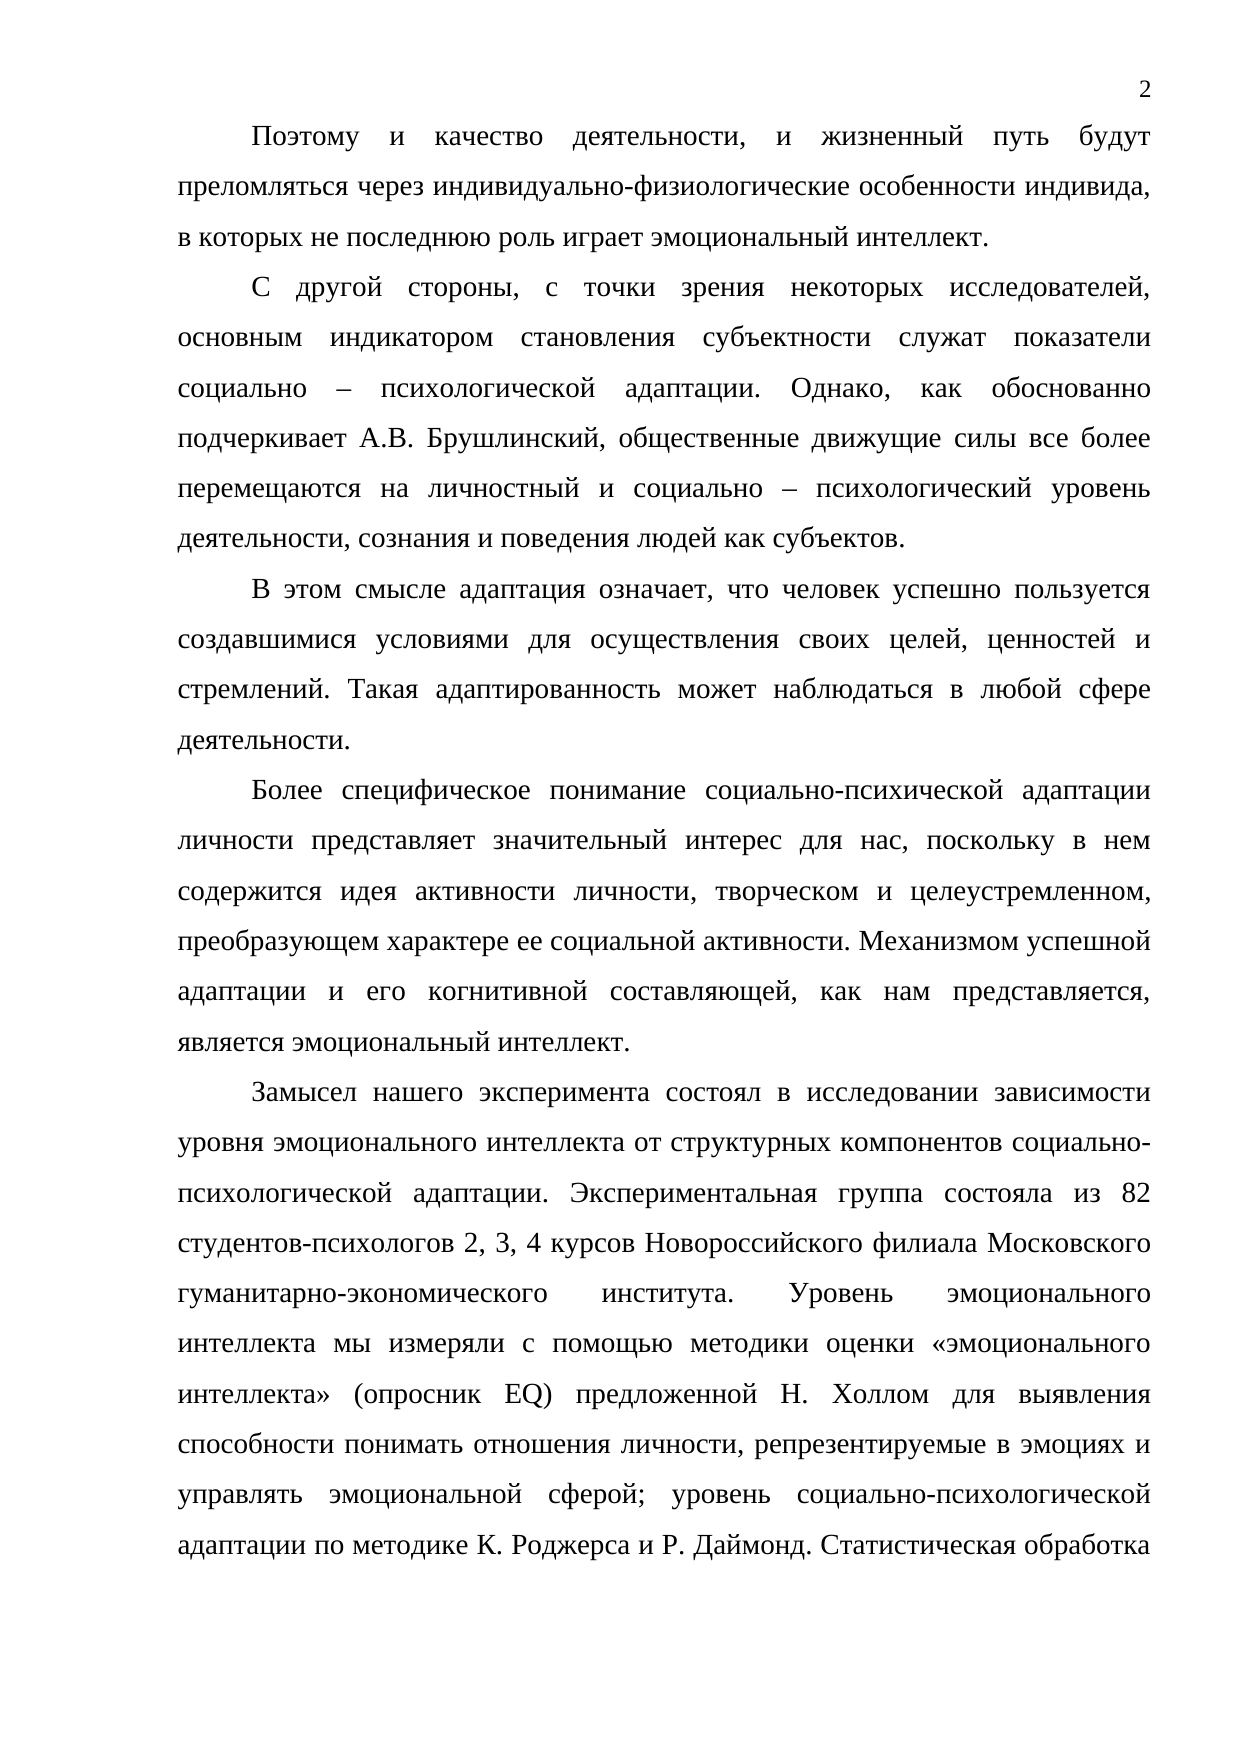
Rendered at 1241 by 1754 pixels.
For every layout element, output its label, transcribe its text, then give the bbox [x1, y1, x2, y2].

text Поэтому и качество деятельности, и жизненный путь будут преломляться через индивидуально-физиологические особенности индивида, в которых не последнюю роль играет эмоциональный интеллект. [177, 118, 1152, 252]
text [177, 1074, 1152, 1560]
text В этом смысле адаптация означает, что человек успешно пользуется создавшимися условиями для осуществления своих целей, ценностей и стремлений. Такая адаптированность может наблюдаться в любой сфере деятельности. [177, 571, 1152, 755]
text Более специфическое понимание социально-психической адаптации личности представляет значительный интерес для нас, поскольку в нем содержится идея активности личности, творческом и целеустремленном, преобразующем характере ее социальной активности. Механизмом успешной адаптации и его когнитивной составляющей, как нам представляется, является эмоциональный интеллект. [177, 772, 1152, 1057]
text С другой стороны, с точки зрения некоторых исследователей, основным индикатором становления субъектности служат показатели социально – психологической адаптации. Однако, как обоснованно подчеркивает А.В. Брушлинский, общественные движущие силы все более перемещаются на личностный и социально – психологический уровень деятельности, сознания и поведения людей как субъектов. [177, 269, 1152, 554]
